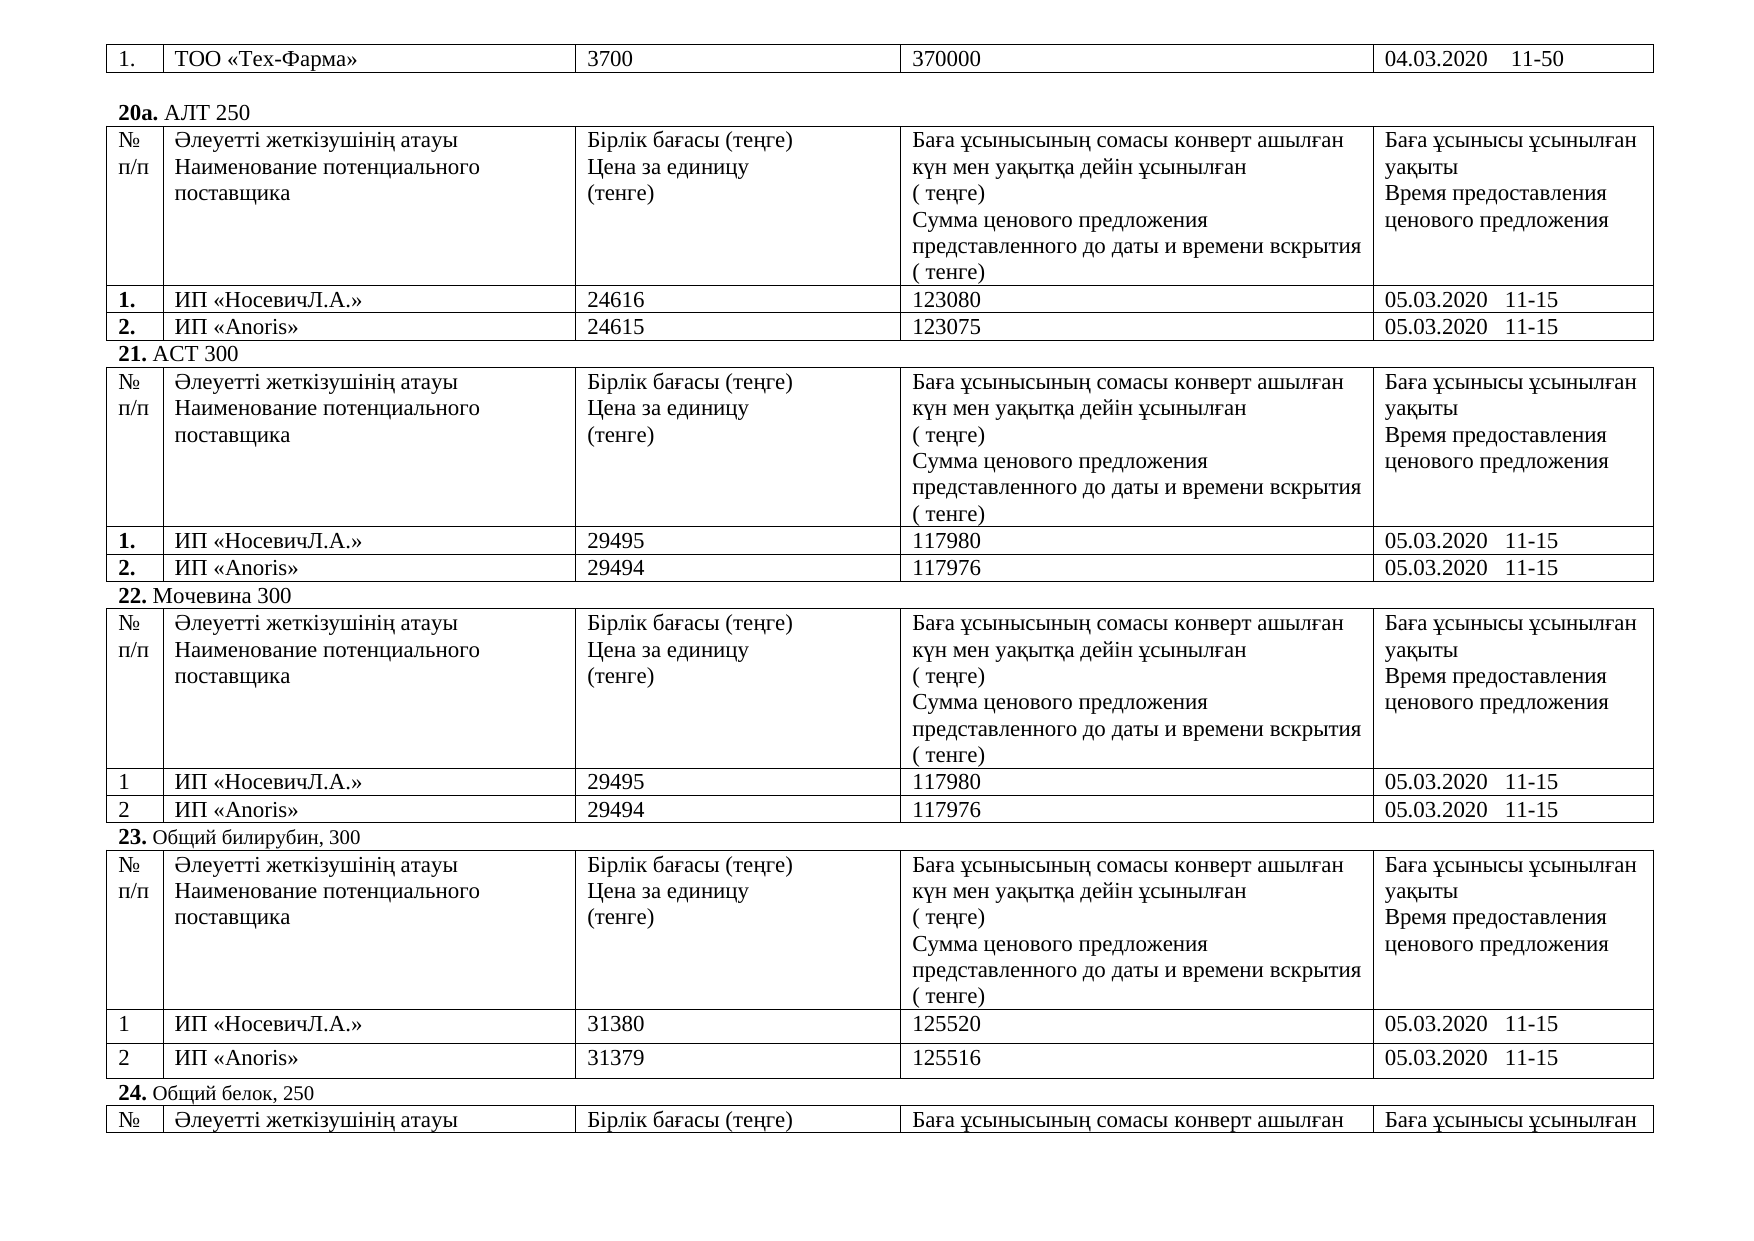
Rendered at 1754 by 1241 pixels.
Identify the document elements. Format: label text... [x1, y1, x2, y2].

table_cell 125520 [901, 1010, 1373, 1043]
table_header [164, 1106, 575, 1132]
text 24. Общий белок, 250 [118, 1079, 1636, 1105]
table_cell 123075 [901, 313, 1373, 339]
table_cell 04.03.2020 11-50 [1374, 45, 1653, 72]
table_cell 117976 [901, 555, 1373, 581]
table_cell 117976 [901, 796, 1373, 822]
table_cell 29494 [576, 796, 900, 822]
table_cell 123080 [901, 286, 1373, 312]
text 21. АСТ 300 [118, 341, 1636, 367]
table_cell 117980 [901, 769, 1373, 795]
table_cell ИП «НосевичЛ.А.» [164, 527, 575, 553]
table_cell 05.03.2020 11-15 [1374, 1044, 1653, 1077]
table_header Әлеуетті жеткізушінің атауы Наименование потенциального поставщика [164, 368, 575, 526]
table_header № п/п [107, 1106, 163, 1132]
table_header Баға ұсынысы ұсынылған уақыты Время предоставления ценового предложения [1374, 368, 1653, 526]
table_cell 05.03.2020 11-15 [1374, 796, 1653, 822]
table_cell 31380 [576, 1010, 900, 1043]
table_cell 2 [107, 1044, 163, 1077]
table_cell 05.03.2020 11-15 [1374, 313, 1653, 339]
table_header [1374, 127, 1653, 285]
table_cell 2. [107, 313, 163, 339]
table_header Баға ұсынысы ұсынылған уақыты Время предоставления ценового предложения [1374, 851, 1653, 1009]
table_header Бірлік бағасы (теңге) Цена за единицу (тенге) [576, 851, 900, 1009]
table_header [901, 1106, 1373, 1132]
table_cell ТОО «Тех-Фарма» [164, 45, 575, 72]
table_cell 05.03.2020 11-15 [1374, 555, 1653, 581]
table_cell 05.03.2020 11-15 [1374, 286, 1653, 312]
table_cell ИП «Anoris» [164, 313, 575, 339]
table_cell 117980 [901, 527, 1373, 553]
table_cell 31379 [576, 1044, 900, 1077]
table_cell 1. [107, 286, 163, 312]
table_header № п/п [107, 127, 163, 285]
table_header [164, 127, 575, 285]
table_cell 2 [107, 796, 163, 822]
table_cell 29494 [576, 555, 900, 581]
table_cell ИП «Anoris» [164, 1044, 575, 1077]
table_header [901, 127, 1373, 285]
table_header № п/п [107, 609, 163, 767]
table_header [576, 127, 900, 285]
table_header Бірлік бағасы (теңге) Цена за единицу (тенге) [576, 609, 900, 767]
text 23. Общий билирубин, 300 [118, 823, 1636, 849]
text 20а. АЛТ 250 [118, 99, 1636, 126]
table_cell ИП «НосевичЛ.А.» [164, 1010, 575, 1043]
table_cell 1 [107, 769, 163, 795]
table_header Баға ұсынысы ұсынылған уақыты Время предоставления ценового предложения [1374, 609, 1653, 767]
table_header Әлеуетті жеткізушінің атауы Наименование потенциального поставщика [164, 851, 575, 1009]
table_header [1374, 1106, 1653, 1132]
table_cell 125516 [901, 1044, 1373, 1077]
table_cell 05.03.2020 11-15 [1374, 527, 1653, 553]
table_cell ИП «НосевичЛ.А.» [164, 286, 575, 312]
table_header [576, 1106, 900, 1132]
table_cell 24615 [576, 313, 900, 339]
table_cell 370000 [901, 45, 1373, 72]
table_cell 24616 [576, 286, 900, 312]
table_header № п/п [107, 851, 163, 1009]
table_cell 1. [107, 527, 163, 553]
table_cell 1. [107, 45, 163, 72]
text 22. Мочевина 300 [118, 582, 1636, 608]
table_cell 1 [107, 1010, 163, 1043]
table_cell 05.03.2020 11-15 [1374, 1010, 1653, 1043]
table_cell ИП «Anoris» [164, 555, 575, 581]
table_header № п/п [107, 368, 163, 526]
table_header Әлеуетті жеткізушінің атауы Наименование потенциального поставщика [164, 609, 575, 767]
table_header Бірлік бағасы (теңге) Цена за единицу (тенге) [576, 368, 900, 526]
table_cell 29495 [576, 769, 900, 795]
table_cell ИП «Anoris» [164, 796, 575, 822]
table_cell 29495 [576, 527, 900, 553]
table_cell 3700 [576, 45, 900, 72]
table_cell 2. [107, 555, 163, 581]
table_cell ИП «НосевичЛ.А.» [164, 769, 575, 795]
table_cell 05.03.2020 11-15 [1374, 769, 1653, 795]
